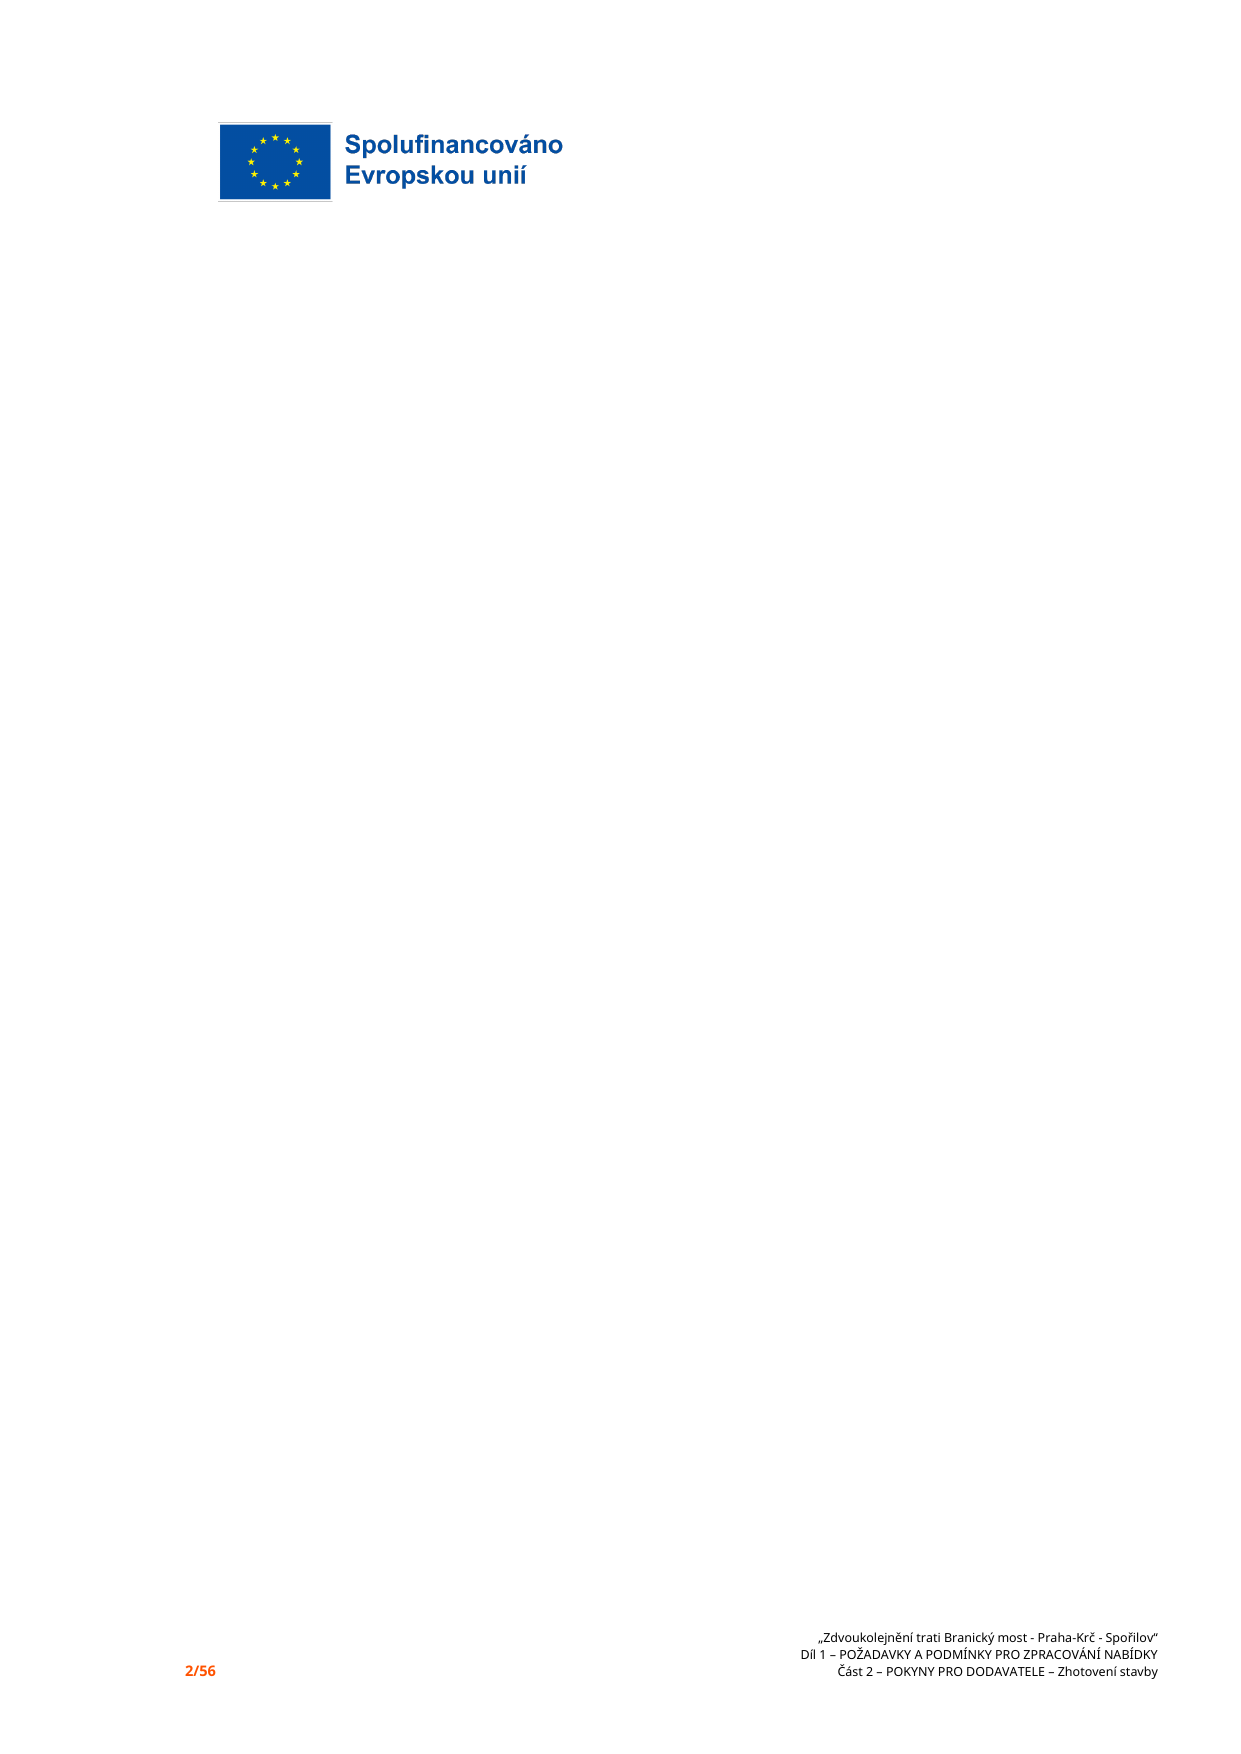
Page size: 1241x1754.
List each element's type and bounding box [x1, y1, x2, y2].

picture [215, 120, 611, 204]
